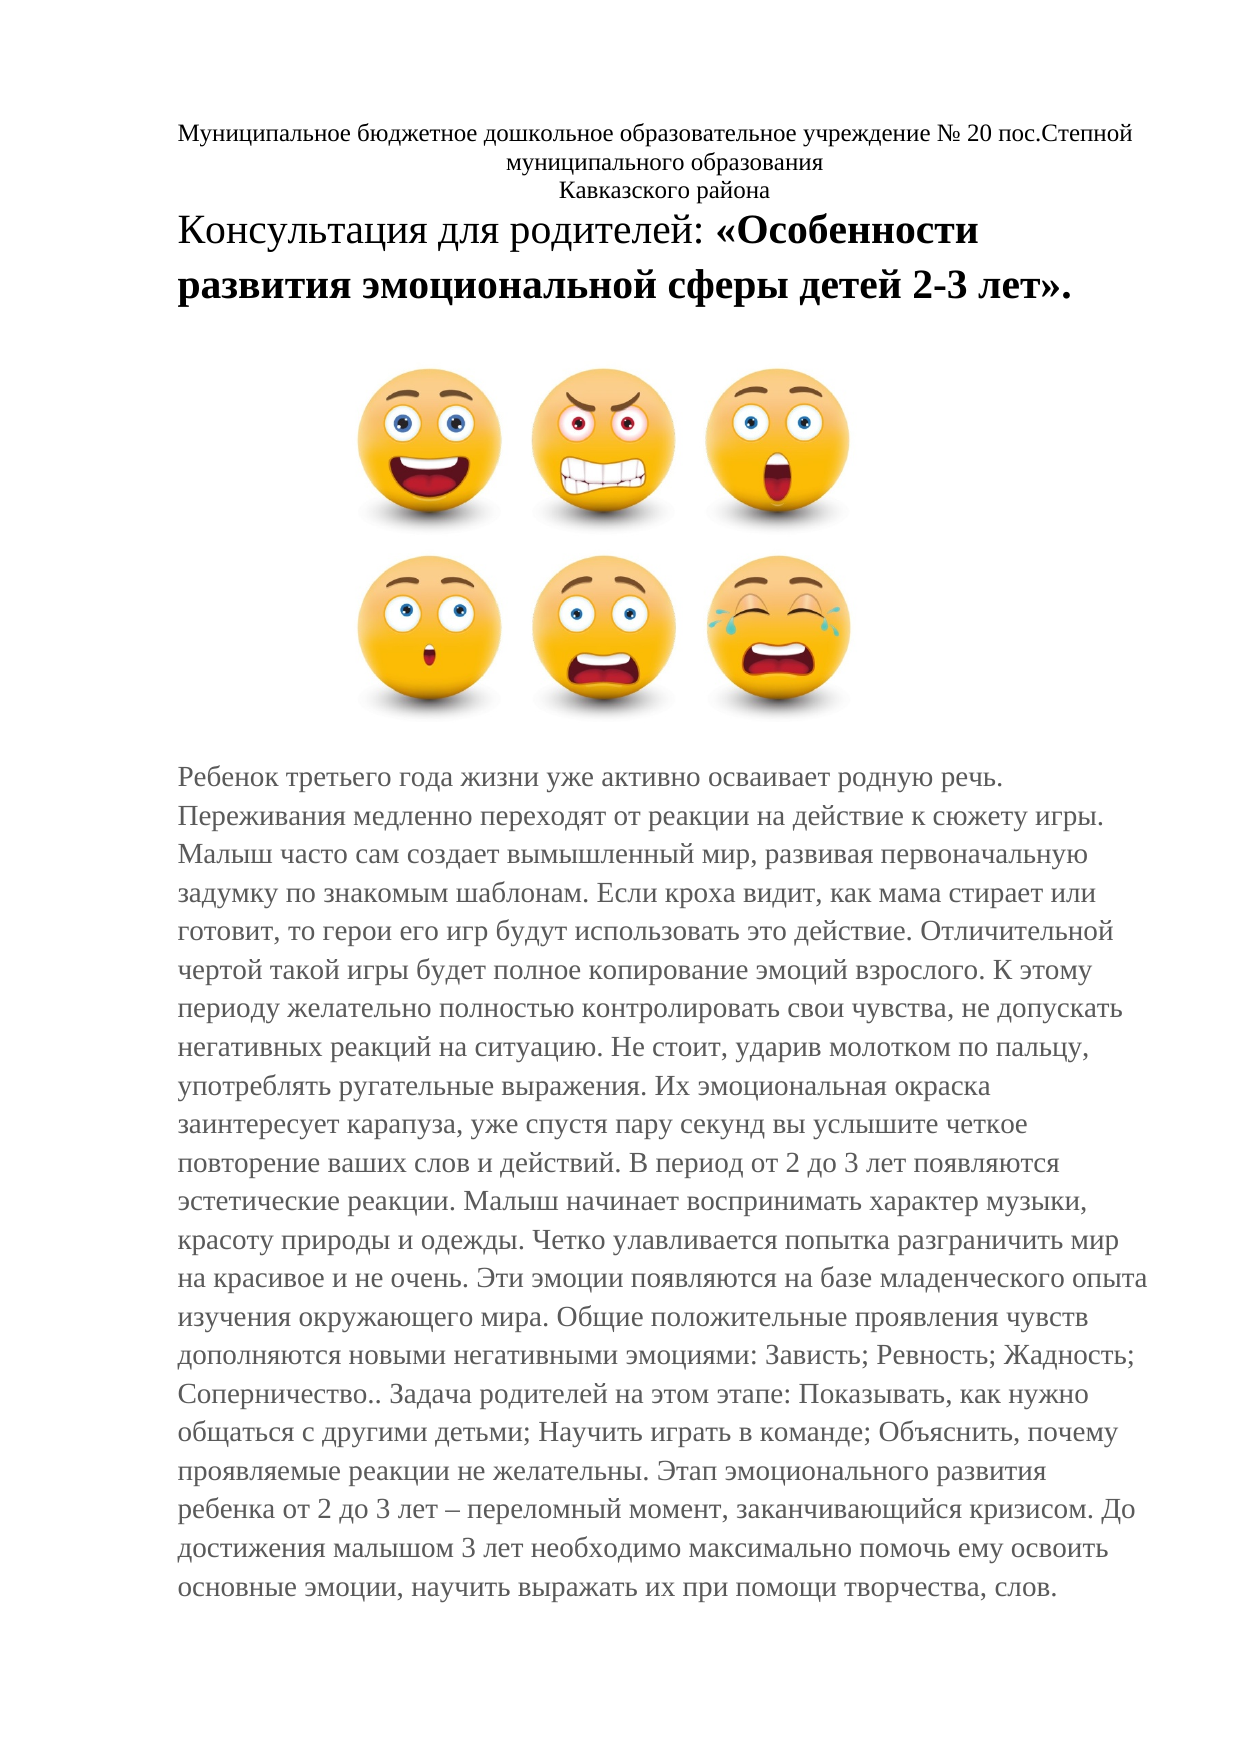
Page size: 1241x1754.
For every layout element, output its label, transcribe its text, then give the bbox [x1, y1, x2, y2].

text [177, 759, 1152, 1602]
text Муниципальное бюджетное дошкольное образовательное учреждение № 20 пос.Степной [177, 118, 1152, 147]
picture [344, 335, 862, 734]
text Кавказского района [177, 176, 1152, 204]
text муниципального образования [177, 147, 1152, 176]
text Консультация для родителей: «Особенности развития эмоциональной сферы детей 2-3 лет». [177, 204, 1152, 307]
